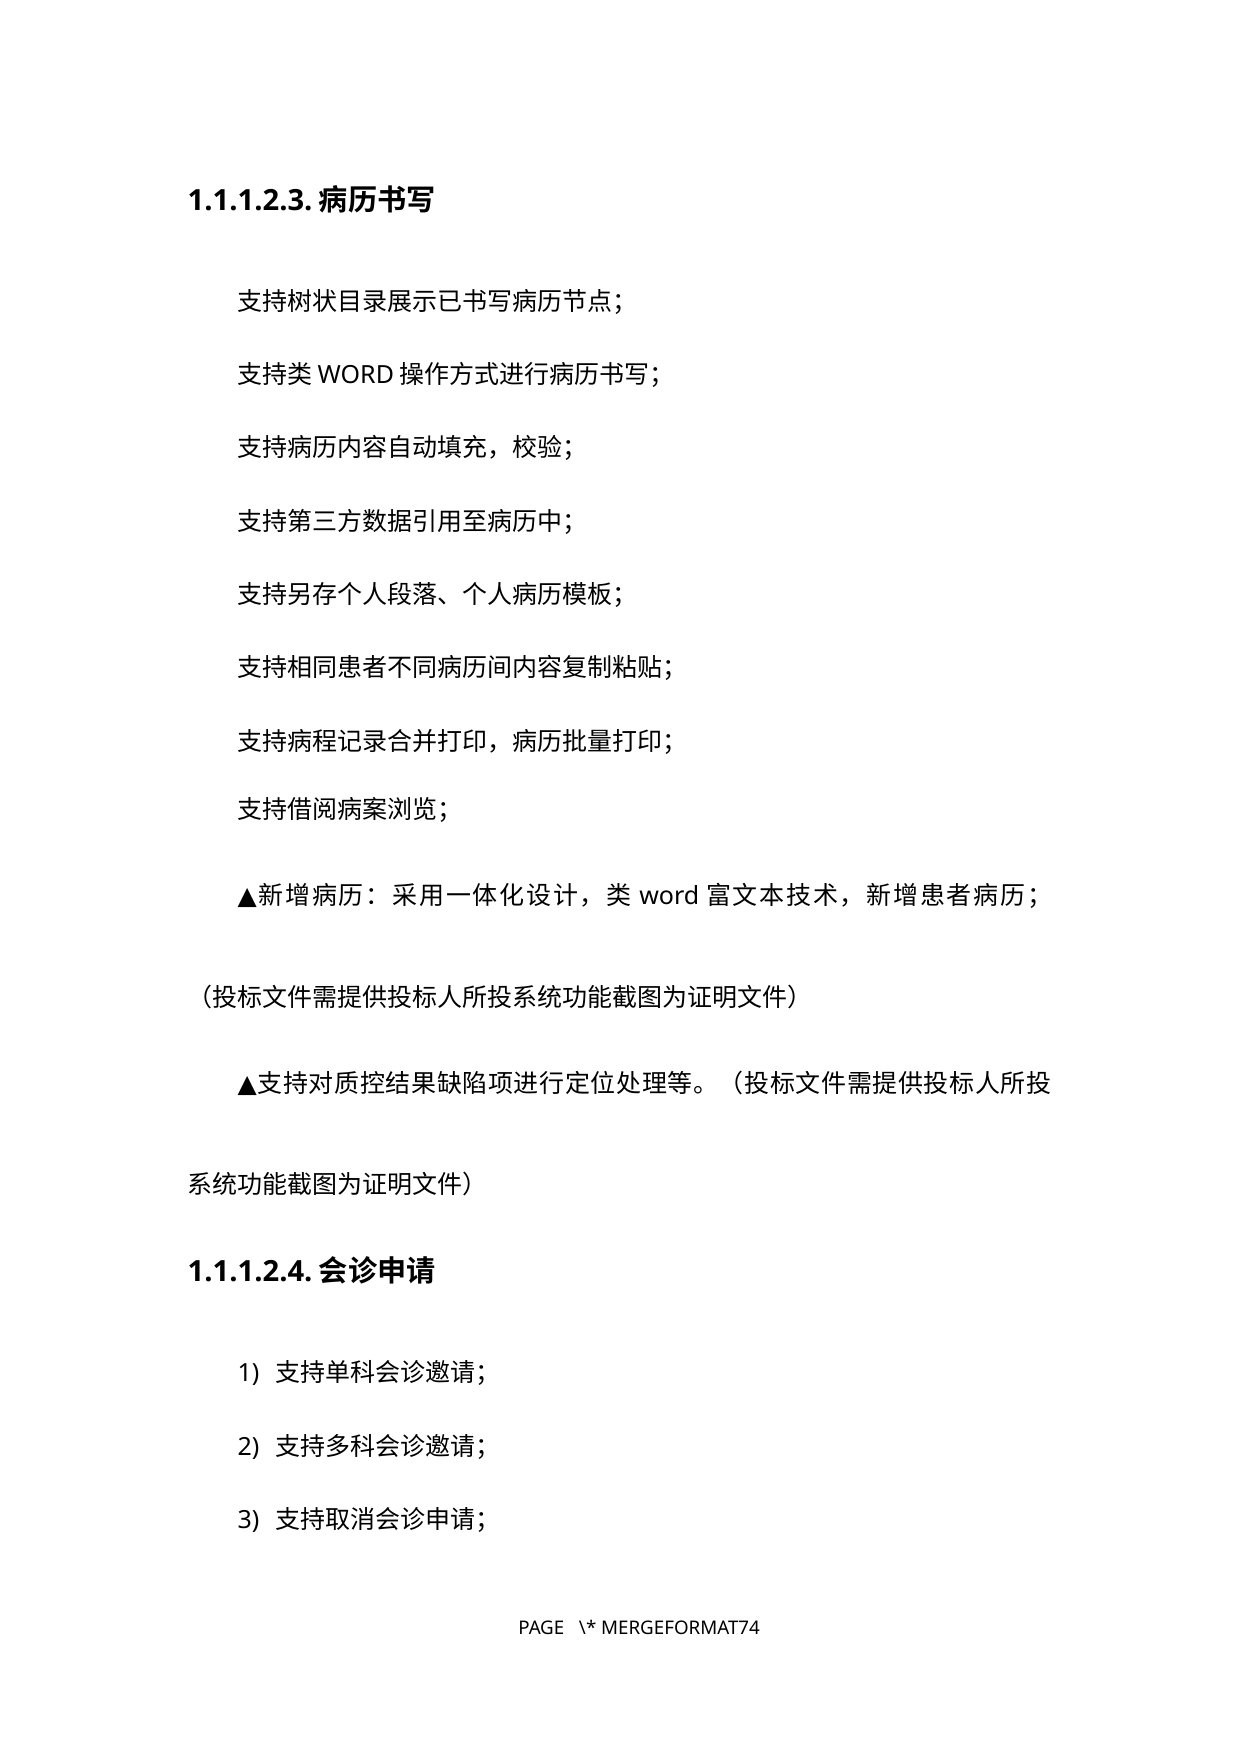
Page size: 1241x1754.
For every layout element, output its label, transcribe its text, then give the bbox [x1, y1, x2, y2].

subtitle 会诊申请 [187, 1235, 1053, 1303]
text 支持借阅病案浏览； [187, 773, 1053, 841]
list 支持类WORD操作方式进行病历书写； [237, 339, 1053, 407]
text ▲支持对质控结果缺陷项进行定位处理等。（投标文件需提供投标人所投系统功能截图为证明文件） [187, 1047, 1053, 1217]
list 支持另存个人段落、个人病历模板； [237, 559, 1053, 627]
subtitle 病历书写 [187, 164, 1053, 232]
list 支持相同患者不同病历间内容复制粘贴； [237, 632, 1053, 700]
list 支持病程记录合并打印，病历批量打印； [237, 705, 1053, 773]
list 支持病历内容自动填充，校验； [237, 412, 1053, 480]
list 支持单科会诊邀请； [187, 1337, 1053, 1405]
list 支持树状目录展示已书写病历节点； [187, 265, 1053, 333]
list 支持第三方数据引用至病历中； [237, 485, 1053, 553]
text ▲新增病历：采用一体化设计，类word富文本技术，新增患者病历； （投标文件需提供投标人所投系统功能截图为证明文件） [187, 859, 1053, 1029]
list 支持取消会诊申请； [187, 1483, 1053, 1551]
list 支持多科会诊邀请； [187, 1410, 1053, 1478]
